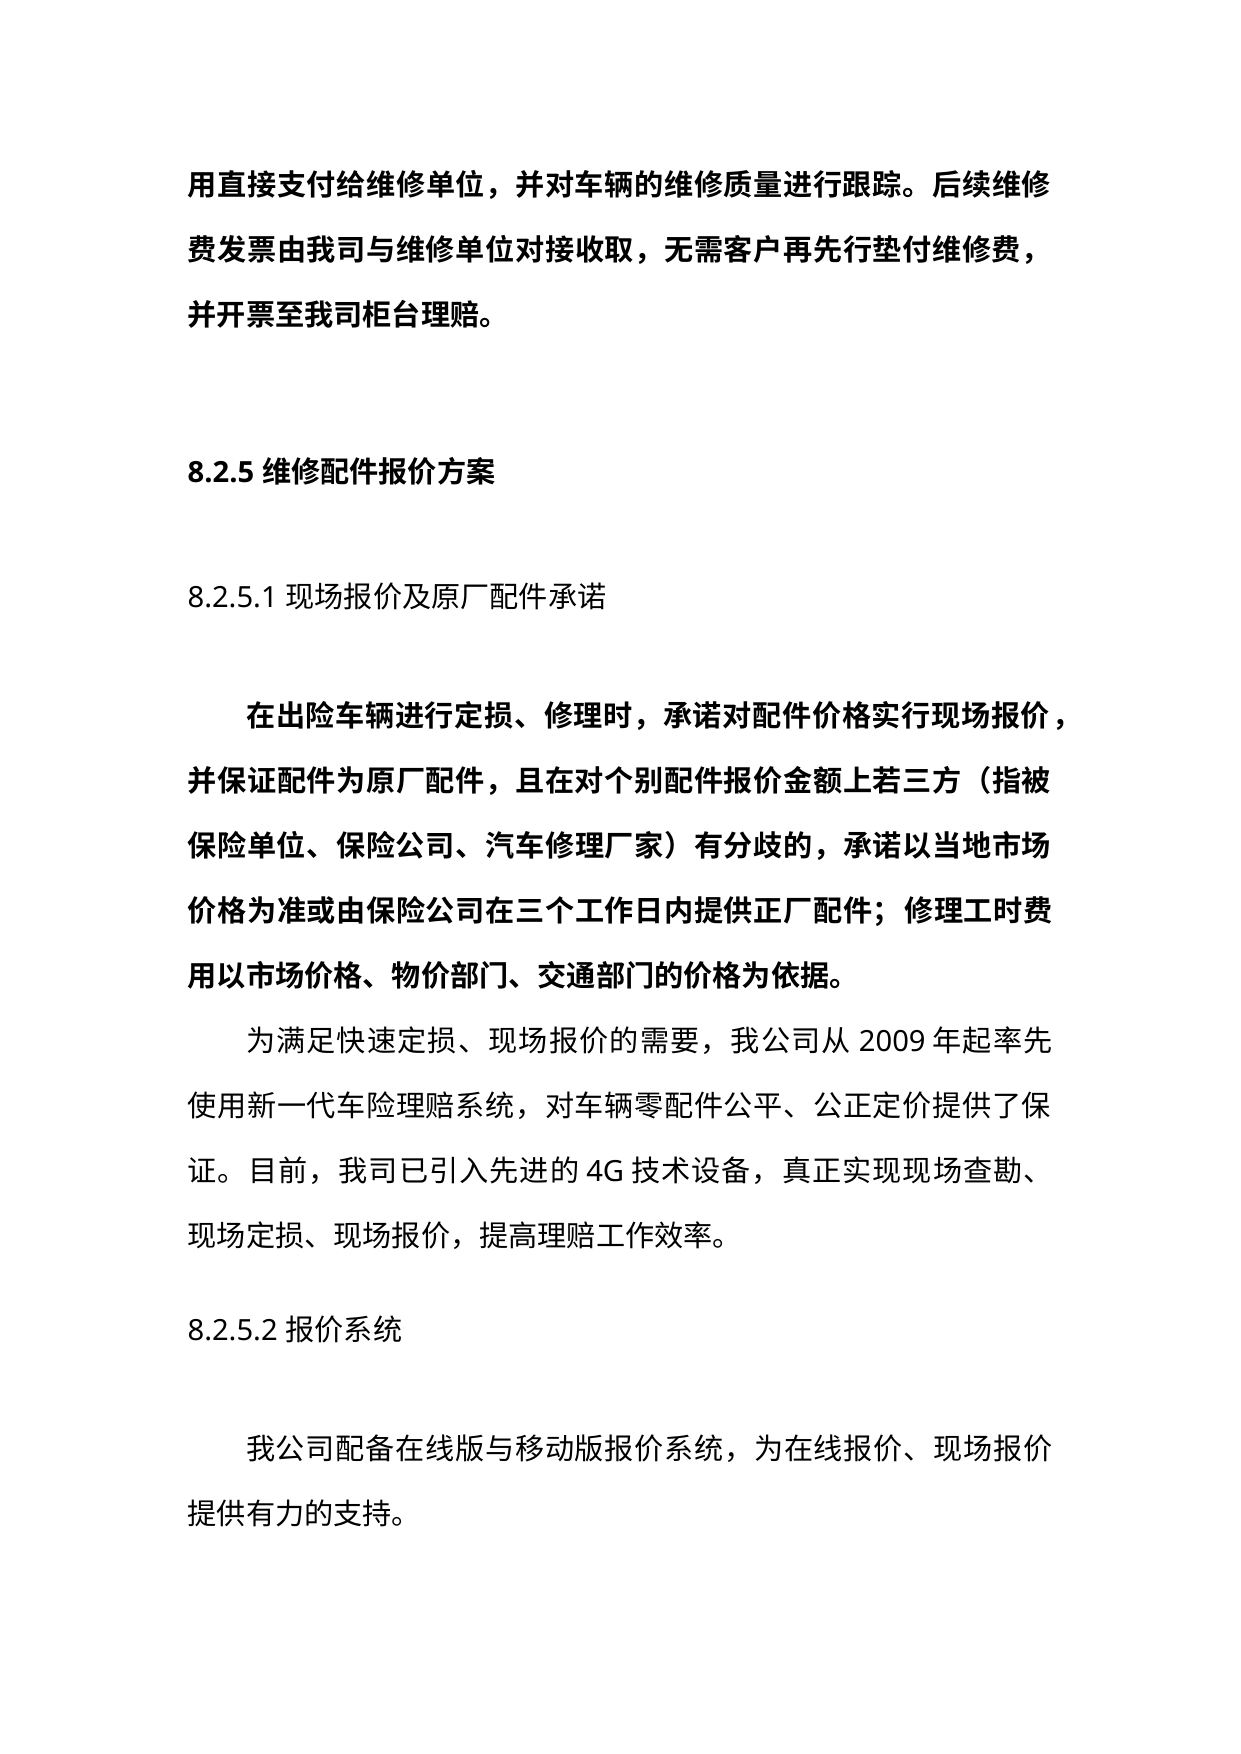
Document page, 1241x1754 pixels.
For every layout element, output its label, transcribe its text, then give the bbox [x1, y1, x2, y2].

text 为满足快速定损、现场报价的需要，我公司从2009年起率先使用新一代车险理赔系统，对车辆零配件公平、公正定价提供了保证。目前，我司已引入先进的4G技术设备，真正实现现场查勘、现场定损、现场报价，提高理赔工作效率。 [187, 1006, 1053, 1266]
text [187, 150, 1053, 345]
subtitle 8.2.5.2 报价系统 [187, 1295, 1053, 1360]
subtitle 8.2.5 维修配件报价方案 [187, 437, 1053, 502]
text 我公司配备在线版与移动版报价系统，为在线报价、现场报价提供有力的支持。 [187, 1414, 1053, 1544]
text 在出险车辆进行定损、修理时，承诺对配件价格实行现场报价，并保证配件为原厂配件，且在对个别配件报价金额上若三方（指被保险单位、保险公司、汽车修理厂家）有分歧的，承诺以当地市场价格为准或由保险公司在三个工作日内提供正厂配件；修理工时费用以市场价格、物价部门、交通部门的价格为依据。 [187, 681, 1053, 1006]
subtitle 8.2.5.1 现场报价及原厂配件承诺 [187, 562, 1053, 627]
